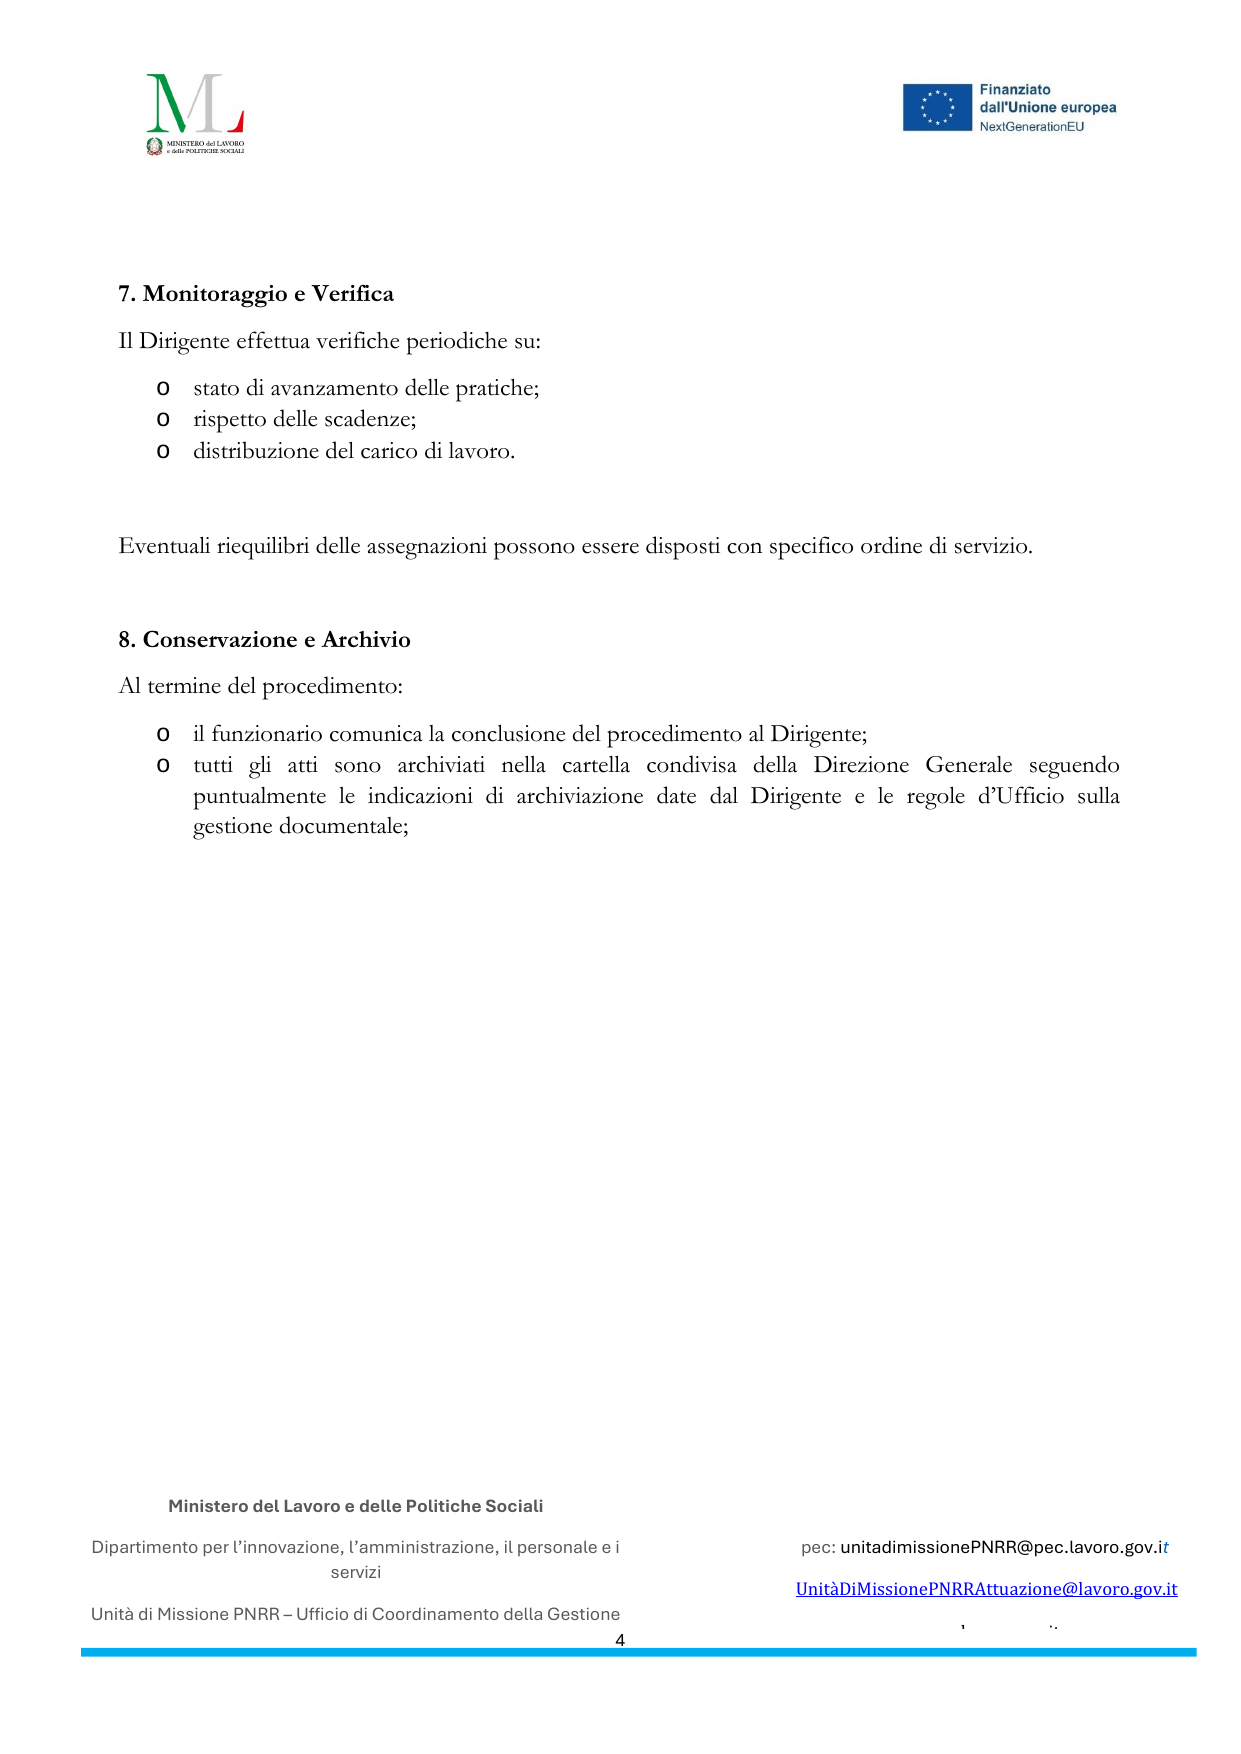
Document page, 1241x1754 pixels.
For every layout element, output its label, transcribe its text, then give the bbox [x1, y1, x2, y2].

list stato di avanzamento delle pratiche; [156, 374, 1122, 403]
text Al termine del procedimento: [118, 672, 1122, 701]
list tutti gli atti sono archiviati nella cartella condivisa della Direzione Generale seguendo puntualmente le indicazioni di archiviazione date dal Dirigente e le regole d’Ufficio sulla gestione documentale; [156, 751, 1122, 840]
picture [133, 73, 258, 156]
list distribuzione del carico di lavoro. [156, 436, 1122, 466]
picture [894, 79, 1141, 135]
text Eventuali riequilibri delle assegnazioni possono essere disposti con specifico ordine di servizio. [118, 531, 1122, 559]
list rispetto delle scadenze; [156, 405, 1122, 434]
list il funzionario comunica la conclusione del procedimento al Dirigente; [156, 719, 1122, 748]
text Il Dirigente effettua verifiche periodiche su: [118, 327, 1122, 355]
text 7. Monitoraggio e Verifica [118, 280, 1122, 308]
text 8. Conservazione e Archivio [118, 625, 1122, 653]
